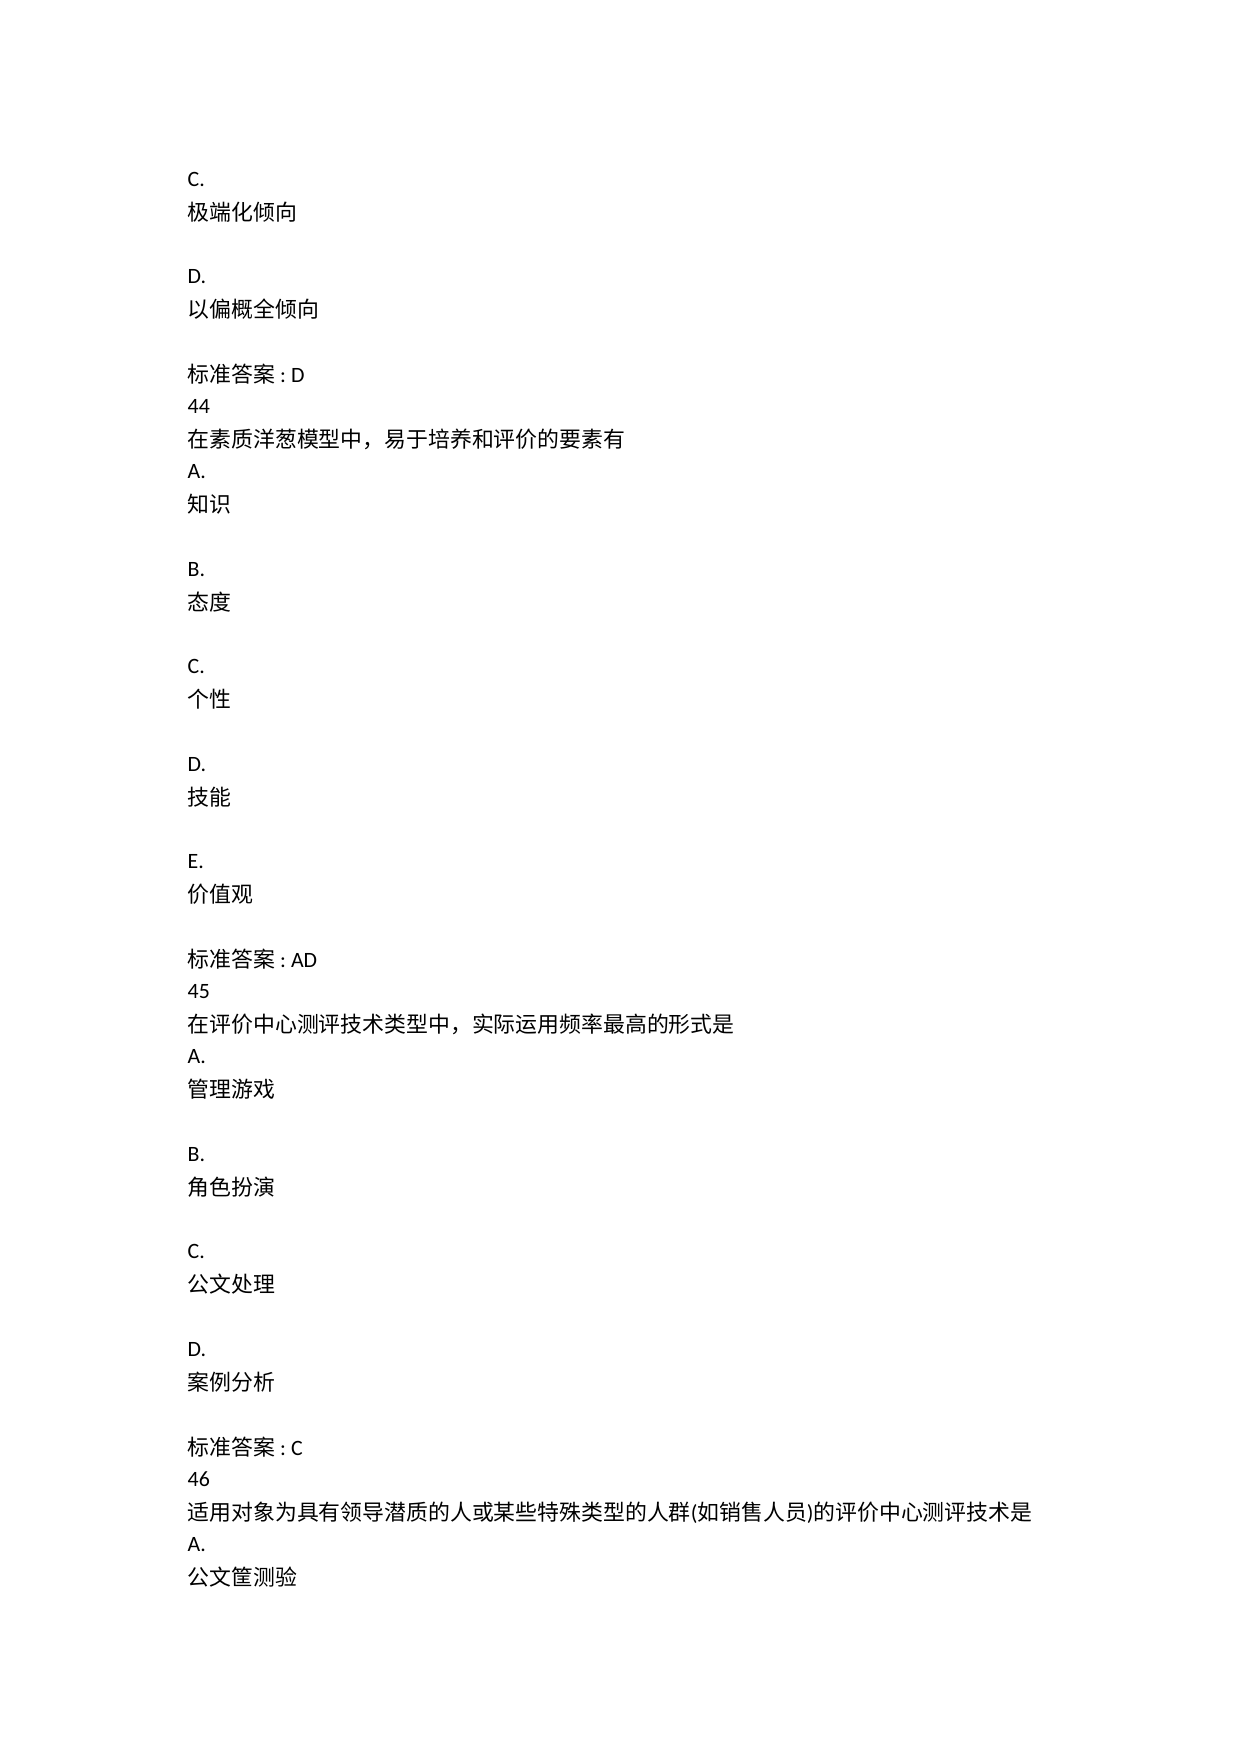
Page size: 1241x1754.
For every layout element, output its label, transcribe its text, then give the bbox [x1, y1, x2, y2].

text D. [187, 1332, 1053, 1364]
text D. [187, 259, 1053, 292]
text A. [187, 1039, 1053, 1072]
text C. [187, 649, 1053, 682]
text 标准答案 : D [187, 357, 1053, 389]
text D. [187, 747, 1053, 779]
text 角色扮演 [187, 1169, 1053, 1202]
text 态度 [187, 584, 1053, 617]
text B. [187, 552, 1053, 584]
text 44 [187, 389, 1053, 422]
text 标准答案 : C [187, 1429, 1053, 1462]
text C. [187, 162, 1053, 194]
text 标准答案 : AD [187, 942, 1053, 974]
text E. [187, 844, 1053, 877]
text 适用对象为具有领导潜质的人或某些特殊类型的人群(如销售人员)的评价中心测评技术是 [187, 1494, 1053, 1527]
text A. [187, 1527, 1053, 1559]
text 在素质洋葱模型中，易于培养和评价的要素有 [187, 422, 1053, 454]
text 案例分析 [187, 1364, 1053, 1397]
text 价值观 [187, 877, 1053, 909]
text 管理游戏 [187, 1072, 1053, 1104]
text C. [187, 1234, 1053, 1267]
text 公文筐测验 [187, 1559, 1053, 1592]
text B. [187, 1137, 1053, 1169]
text 46 [187, 1462, 1053, 1494]
text A. [187, 454, 1053, 487]
text 公文处理 [187, 1267, 1053, 1299]
text 个性 [187, 682, 1053, 714]
text 以偏概全倾向 [187, 292, 1053, 324]
text 极端化倾向 [187, 194, 1053, 227]
text 技能 [187, 779, 1053, 812]
text 知识 [187, 487, 1053, 519]
text 在评价中心测评技术类型中，实际运用频率最高的形式是 [187, 1007, 1053, 1039]
text 45 [187, 974, 1053, 1007]
